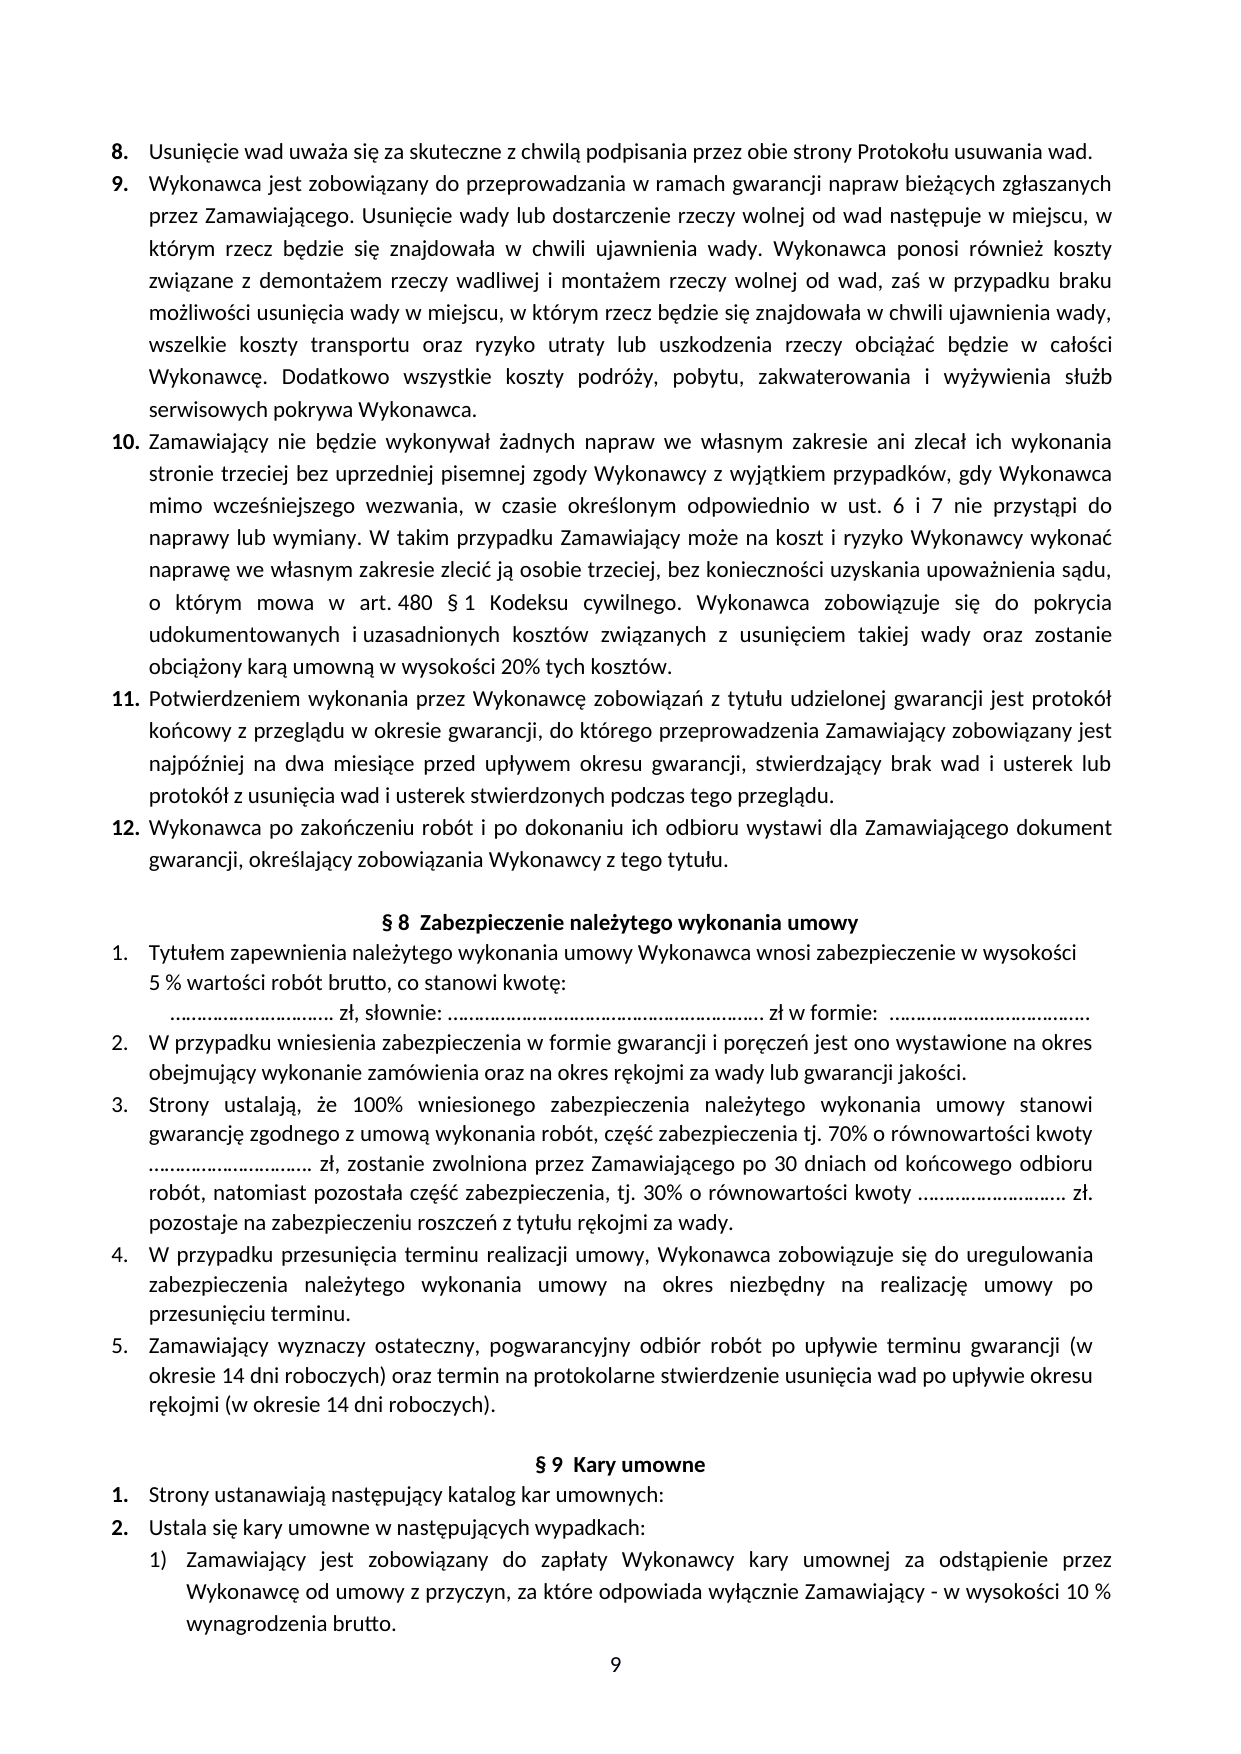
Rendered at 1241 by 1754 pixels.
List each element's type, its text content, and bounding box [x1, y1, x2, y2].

text 5 % wartości robót brutto, co stanowi kwotę: [148, 968, 1095, 996]
list Ustala się kary umowne w następujących wypadkach: [111, 1513, 1114, 1541]
list Zamawiający nie będzie wykonywał żadnych napraw we własnym zakresie ani zlecał ich wykonania stronie trzeciej bez uprzedniej pisemnej zgody Wykonawcy z wyjątkiem przypadków, gdy Wykonawca mimo wcześniejszego wezwania, w czasie określonym odpowiednio w ust. 6 i 7 nie przystąpi do naprawy lub wymiany. W takim przypadku Zamawiający może na koszt i ryzyko Wykonawcy wykonać naprawę we własnym zakresie zlecić ją osobie trzeciej, bez konieczności uzyskania upoważnienia sądu, o którym mowa w art. 480 § 1 Kodeksu cywilnego. Wykonawca zobowiązuje się do pokrycia udokumentowanych i uzasadnionych kosztów związanych z usunięciem takiej wady oraz zostanie obciążony karą umowną w wysokości 20% tych kosztów. [111, 427, 1114, 680]
subtitle § 8 Zabezpieczenie należytego wykonania umowy [134, 908, 1106, 936]
list Strony ustalają, że 100% wniesionego zabezpieczenia należytego wykonania umowy stanowi gwarancję zgodnego z umową wykonania robót, część zabezpieczenia tj. 70% o równowartości kwoty …………………………. zł, zostanie zwolniona przez Zamawiającego po 30 dniach od końcowego odbioru robót, natomiast pozostała część zabezpieczenia, tj. 30% o równowartości kwoty ………………………. zł. pozostaje na zabezpieczeniu roszczeń z tytułu rękojmi za wady. [111, 1090, 1095, 1236]
list Zamawiający wyznaczy ostateczny, pogwarancyjny odbiór robót po upływie terminu gwarancji (w okresie 14 dni roboczych) oraz termin na protokolarne stwierdzenie usunięcia wad po upływie okresu rękojmi (w okresie 14 dni roboczych). [111, 1332, 1095, 1418]
list W przypadku wniesienia zabezpieczenia w formie gwarancji i poręczeń jest ono wystawione na okres obejmujący wykonanie zamówienia oraz na okres rękojmi za wady lub gwarancji jakości. [111, 1028, 1095, 1086]
list Strony ustanawiają następujący katalog kar umownych: [111, 1481, 1114, 1508]
list Usunięcie wad uważa się za skuteczne z chwilą podpisania przez obie strony Protokołu usuwania wad. [111, 137, 1114, 165]
list Wykonawca jest zobowiązany do przeprowadzania w ramach gwarancji napraw bieżących zgłaszanych przez Zamawiającego. Usunięcie wady lub dostarczenie rzeczy wolnej od wad następuje w miejscu, w którym rzecz będzie się znajdowała w chwili ujawnienia wady. Wykonawca ponosi również koszty związane z demontażem rzeczy wadliwej i montażem rzeczy wolnej od wad, zaś w przypadku braku możliwości usunięcia wady w miejscu, w którym rzecz będzie się znajdowała w chwili ujawnienia wady, wszelkie koszty transportu oraz ryzyko utraty lub uszkodzenia rzeczy obciążać będzie w całości Wykonawcę. Dodatkowo wszystkie koszty podróży, pobytu, zakwaterowania i wyżywienia służb serwisowych pokrywa Wykonawca. [111, 169, 1114, 423]
subtitle § 9 Kary umowne [134, 1450, 1106, 1478]
list …………………………. zł, słownie: …………………………………………………… zł w formie: ……………………………….. [170, 998, 1095, 1026]
list Wykonawca po zakończeniu robót i po dokonaniu ich odbioru wystawi dla Zamawiającego dokument gwarancji, określający zobowiązania Wykonawcy z tego tytułu. [111, 813, 1114, 873]
list Tytułem zapewnienia należytego wykonania umowy Wykonawca wnosi zabezpieczenie w wysokości [111, 938, 1095, 966]
list Potwierdzeniem wykonania przez Wykonawcę zobowiązań z tytułu udzielonej gwarancji jest protokół końcowy z przeglądu w okresie gwarancji, do którego przeprowadzenia Zamawiający zobowiązany jest najpóźniej na dwa miesiące przed upływem okresu gwarancji, stwierdzający brak wad i usterek lub protokół z usunięcia wad i usterek stwierdzonych podczas tego przeglądu. [111, 684, 1114, 809]
list W przypadku przesunięcia terminu realizacji umowy, Wykonawca zobowiązuje się do uregulowania zabezpieczenia należytego wykonania umowy na okres niezbędny na realizację umowy po przesunięciu terminu. [111, 1240, 1095, 1327]
list Zamawiający jest zobowiązany do zapłaty Wykonawcy kary umownej za odstąpienie przez Wykonawcę od umowy z przyczyn, za które odpowiada wyłącznie Zamawiający - w wysokości 10 % wynagrodzenia brutto. [148, 1545, 1114, 1637]
